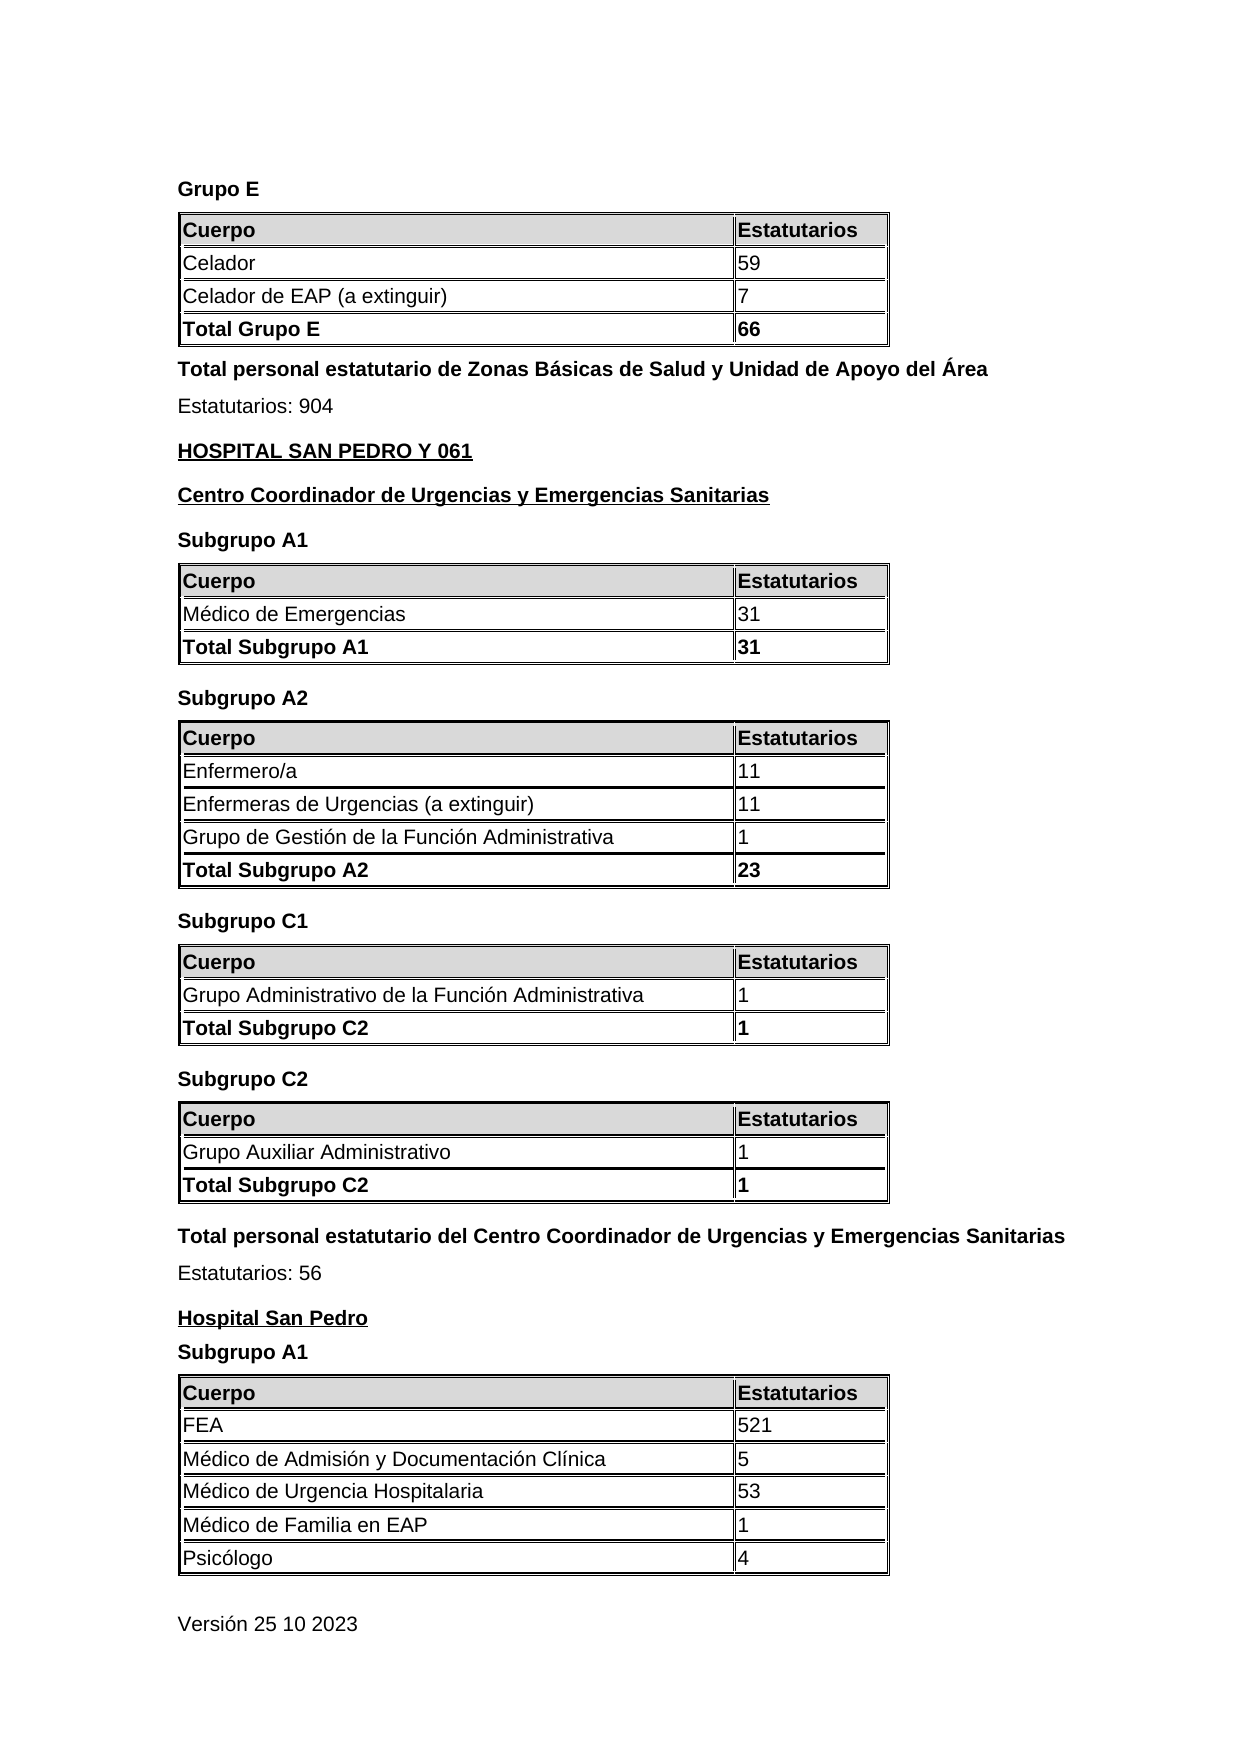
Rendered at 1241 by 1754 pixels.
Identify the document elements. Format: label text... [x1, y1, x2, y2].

table_cell Médico de Urgencia Hospitalaria [181, 1473, 733, 1506]
table_cell 11 [736, 753, 887, 786]
table_header Cuerpo [181, 1104, 734, 1134]
table_cell 53 [736, 1473, 887, 1506]
table_cell 59 [736, 245, 887, 278]
subtitle Subgrupo C1 [177, 909, 1092, 933]
table_header Estatutarios [735, 947, 887, 977]
table_header Cuerpo [181, 1378, 734, 1407]
subtitle Grupo E [177, 177, 1092, 201]
table_cell 1 [735, 977, 888, 1009]
table_cell 66 [735, 311, 888, 344]
table_cell Grupo Administrativo de la Función Administrativa [180, 977, 734, 1009]
table_cell 521 [736, 1407, 887, 1440]
table_cell Enfermero/a [181, 753, 733, 786]
table_cell 23 [735, 852, 887, 885]
subtitle Subgrupo A1 [177, 528, 1092, 552]
table_cell Celador de EAP (a extinguir) [180, 278, 734, 311]
text Estatutarios: 56 [177, 1261, 1092, 1284]
table_cell Grupo de Gestión de la Función Administrativa [181, 819, 733, 852]
table_cell Grupo Auxiliar Administrativo [181, 1134, 733, 1167]
subtitle Total personal estatutario del Centro Coordinador de Urgencias y Emergencias Sanitarias [177, 1224, 1092, 1248]
table_cell FEA [181, 1407, 733, 1440]
subtitle Centro Coordinador de Urgencias y Emergencias Sanitarias [177, 483, 1092, 507]
table_cell 4 [735, 1539, 887, 1572]
table_header Cuerpo [181, 723, 734, 753]
subtitle Subgrupo C2 [177, 1067, 1092, 1091]
subtitle HOSPITAL SAN PEDRO Y 061 [177, 438, 1092, 462]
table_header Cuerpo [181, 215, 734, 244]
table_cell Médico de Familia en EAP [181, 1506, 733, 1539]
subtitle Total personal estatutario de Zonas Básicas de Salud y Unidad de Apoyo del Área [177, 357, 1092, 381]
table_cell 1 [736, 1134, 887, 1167]
table_header Estatutarios [735, 1104, 887, 1134]
table_cell Enfermeras de Urgencias (a extinguir) [181, 786, 733, 819]
table_cell Médico de Emergencias [180, 596, 734, 628]
subtitle Hospital San Pedro [177, 1305, 1092, 1329]
text Estatutarios: 904 [177, 394, 1092, 418]
table_header Estatutarios [735, 566, 887, 596]
table_cell Total Subgrupo A1 [181, 629, 734, 662]
table_cell 1 [736, 1506, 887, 1539]
subtitle Subgrupo A2 [177, 686, 1092, 709]
table_cell 5 [736, 1440, 887, 1473]
table_cell 11 [736, 786, 887, 819]
table_header Estatutarios [735, 1378, 887, 1407]
table_header Cuerpo [181, 566, 734, 596]
table_header Cuerpo [181, 947, 734, 977]
table_cell 7 [735, 278, 888, 311]
table_cell 1 [735, 1010, 887, 1043]
subtitle Subgrupo A1 [177, 1340, 1092, 1364]
table_cell Médico de Admisión y Documentación Clínica [181, 1440, 733, 1473]
table_cell Total Subgrupo C2 [181, 1167, 734, 1200]
table_cell 1 [736, 819, 887, 852]
table_cell Total Grupo E [180, 311, 734, 344]
table_cell 31 [735, 629, 887, 662]
table_cell 1 [735, 1167, 887, 1200]
table_cell Psicólogo [181, 1539, 734, 1572]
table_cell Celador [181, 245, 733, 278]
table_cell 31 [735, 596, 888, 628]
table_header Estatutarios [735, 723, 887, 753]
table_header Estatutarios [735, 215, 887, 244]
table_cell Total Subgrupo C2 [181, 1010, 734, 1043]
table_cell Total Subgrupo A2 [181, 852, 734, 885]
